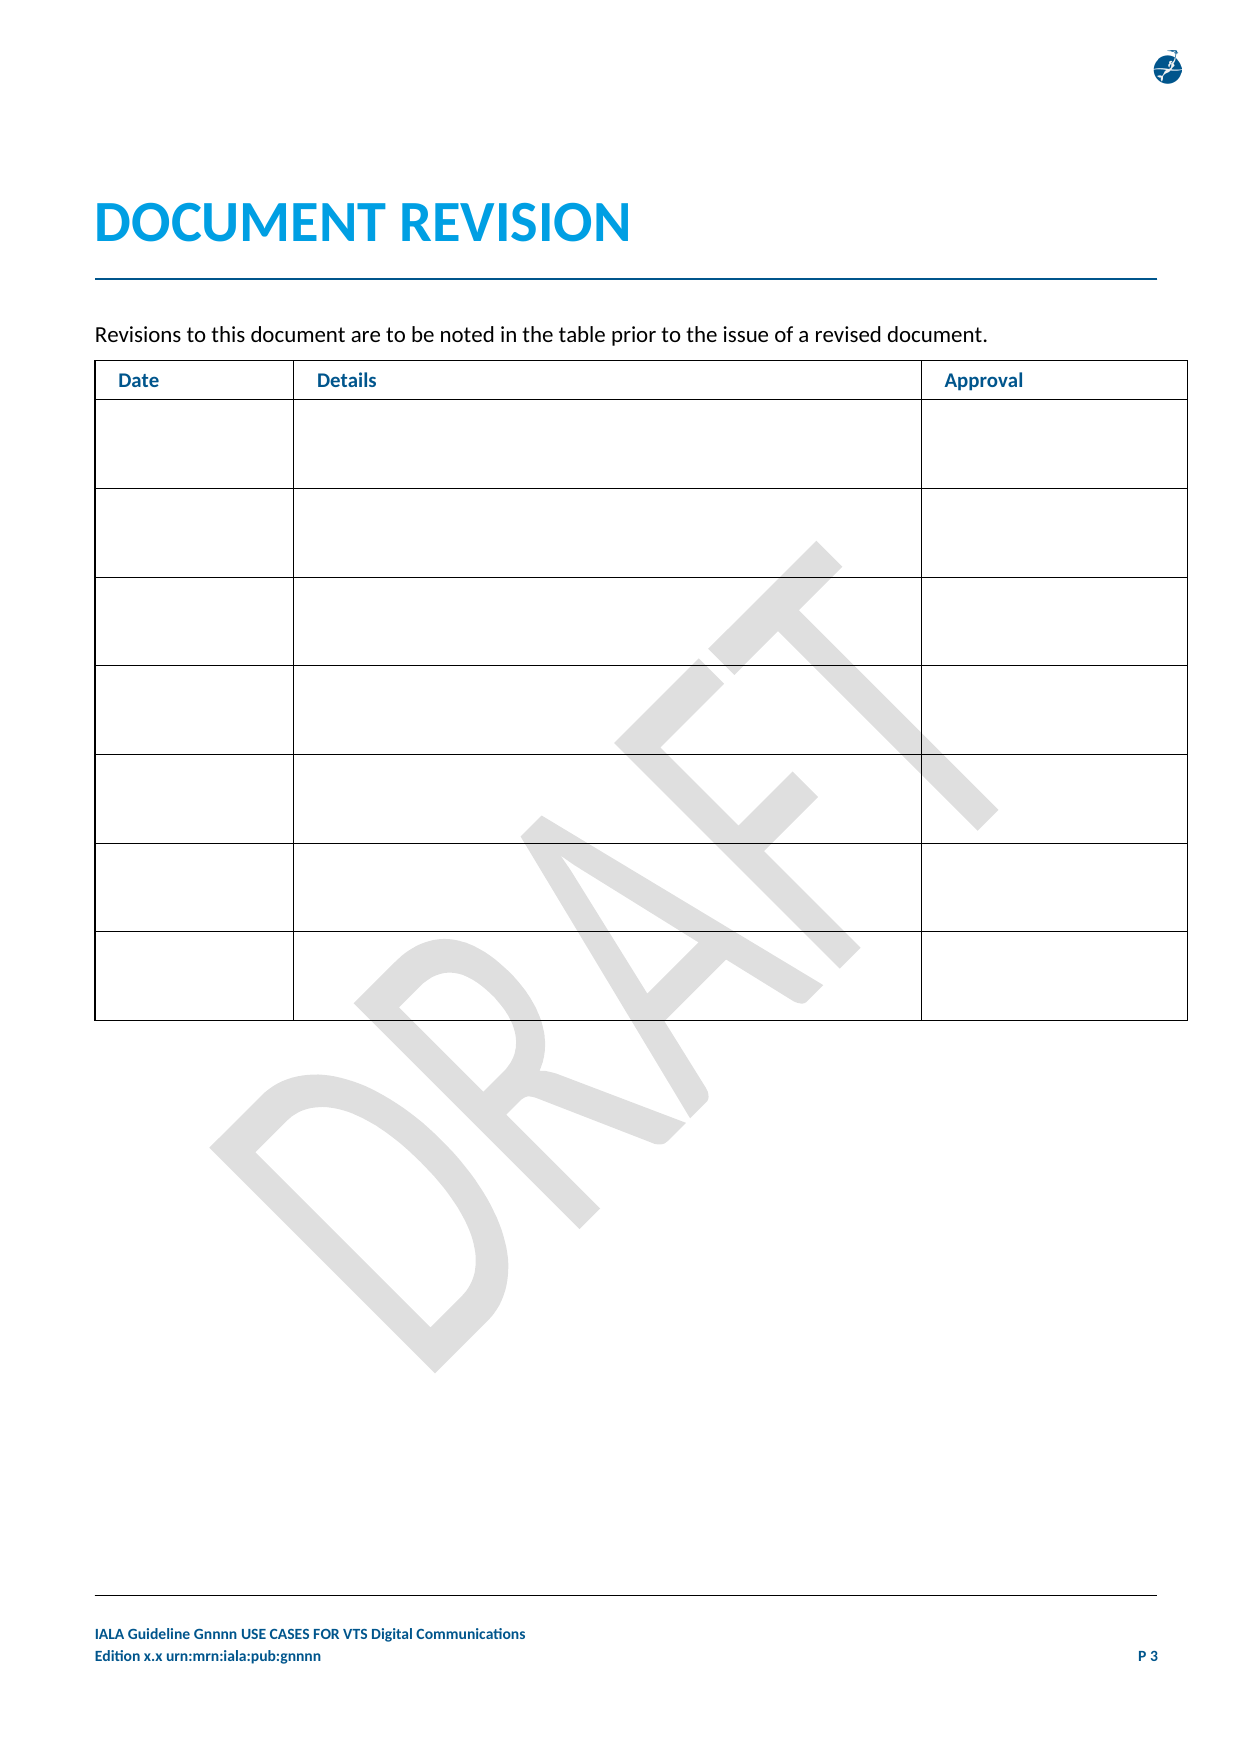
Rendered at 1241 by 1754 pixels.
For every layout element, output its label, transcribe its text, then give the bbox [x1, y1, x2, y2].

table_cell [294, 755, 921, 843]
table_cell [96, 755, 293, 843]
table_cell [96, 844, 293, 931]
table_cell [922, 400, 1187, 488]
table_cell [294, 666, 921, 754]
table_cell [96, 578, 293, 665]
table_cell [922, 755, 1187, 843]
table_cell [294, 400, 921, 488]
table_cell [922, 578, 1187, 665]
table_cell [294, 932, 921, 1020]
table_cell [96, 400, 293, 488]
table_cell [922, 489, 1187, 577]
text Revisions to this document are to be noted in the table prior to the issue of a revised document. [94, 320, 1157, 348]
table_cell [294, 844, 921, 931]
table_header Date [96, 361, 293, 399]
table_cell [922, 932, 1187, 1020]
table_cell [922, 844, 1187, 931]
table_cell [96, 932, 293, 1020]
table_cell [96, 666, 293, 754]
table_cell [294, 489, 921, 577]
table_header Approval [922, 361, 1187, 399]
picture [1122, 0, 1241, 119]
table_cell [294, 578, 921, 665]
table_header Details [294, 361, 921, 399]
table_cell [922, 666, 1187, 754]
table_cell [96, 489, 293, 577]
